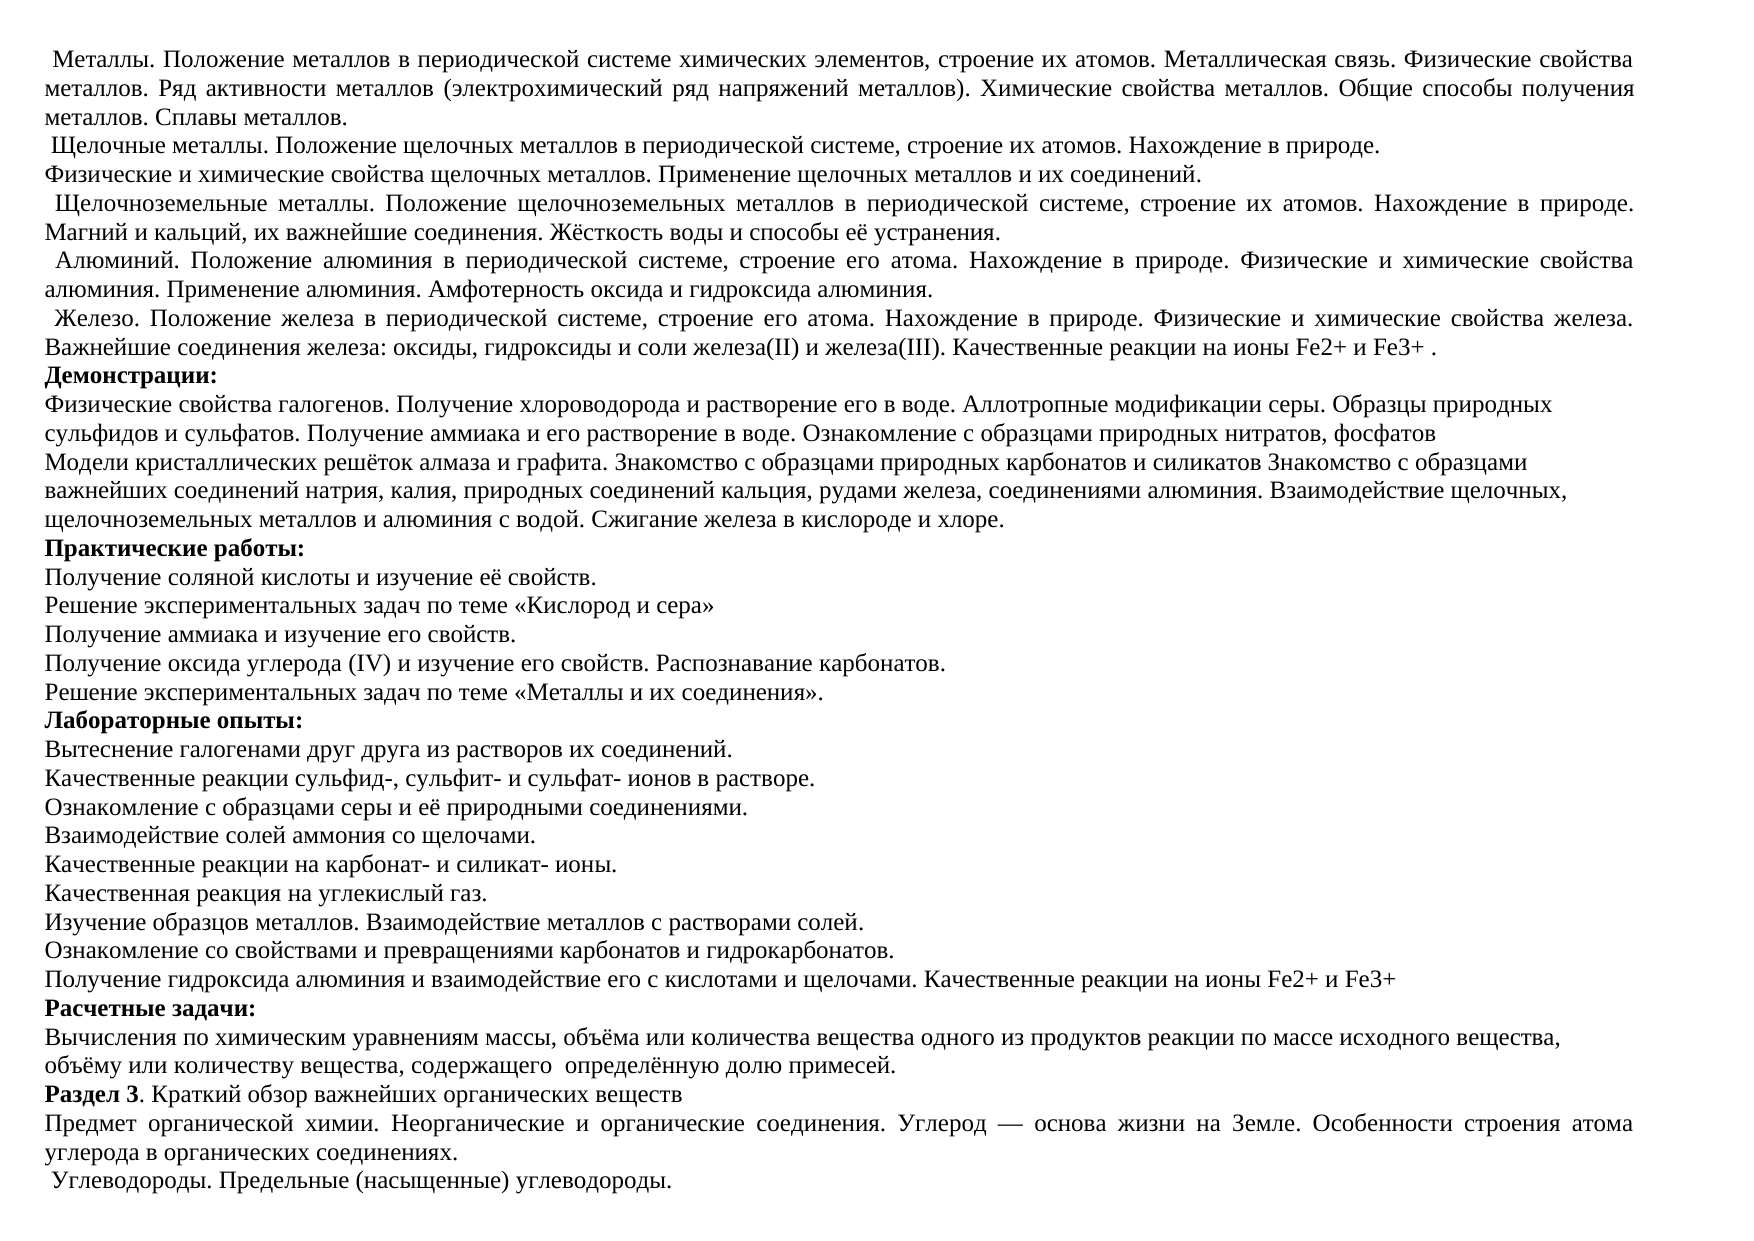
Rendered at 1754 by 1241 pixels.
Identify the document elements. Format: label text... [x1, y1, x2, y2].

text Демонстрации: [44, 361, 1636, 389]
text Ознакомление с образцами серы и её природными соединениями. [44, 792, 1636, 821]
text Взаимодействие солей аммония со щелочами. [44, 821, 1636, 849]
text Лабораторные опыты: [44, 706, 1636, 734]
text Щелочные металлы. Положение щелочных металлов в периодической системе, строение их атомов. Нахождение в природе. [44, 131, 1636, 159]
text Щелочноземельные металлы. Положение щелочноземельных металлов в периодической системе, строение их атомов. Нахождение в природе. Магний и кальций, их важнейшие соединения. Жёсткость воды и способы её устранения. [44, 188, 1636, 246]
text Алюминий. Положение алюминия в периодической системе, строение его атома. Нахождение в природе. Физические и химические свойства алюминия. Применение алюминия. Амфотерность оксида и гидроксида алюминия. [44, 246, 1636, 303]
text Получение аммиака и изучение его свойств. [44, 619, 1636, 648]
text Металлы. Положение металлов в периодической системе химических элементов, строение их атомов. Металлическая связь. Физические свойства металлов. Ряд активности металлов (электрохимический ряд напряжений металлов). Химические свойства металлов. Общие способы получения металлов. Сплавы металлов. [44, 44, 1636, 131]
text Получение соляной кислоты и изучение её свойств. [44, 562, 1636, 591]
text Предмет органической химии. Неорганические и органические соединения. Углерод — основа жизни на Земле. Особенности строения атома углерода в органических соединениях. [44, 1108, 1636, 1166]
text Качественная реакция на углекислый газ. [44, 878, 1636, 907]
text Вытеснение галогенами друг друга из растворов их соединений. [44, 734, 1636, 763]
text Углеводороды. Предельные (насыщенные) углеводороды. [44, 1166, 1636, 1194]
text Физические и химические свойства щелочных металлов. Применение щелочных металлов и их соединений. [44, 159, 1636, 188]
text Вычисления по химическим уравнениям массы, объёма или количества вещества одного из продуктов реакции по массе исходного вещества, объёму или количеству вещества, содержащего определённую долю примесей. [44, 1022, 1636, 1079]
text Получение гидроксида алюминия и взаимодействие его с кислотами и щелочами. Качественные реакции на ионы Fe2+ и Fe3+ [44, 964, 1636, 993]
text Ознакомление со свойствами и превращениями карбонатов и гидрокарбонатов. [44, 936, 1636, 964]
text Качественные реакции сульфид-, сульфит- и сульфат- ионов в растворе. [44, 763, 1636, 792]
text Физические свойства галогенов. Получение хлороводорода и растворение его в воде. Аллотропные модификации серы. Образцы природных сульфидов и сульфатов. Получение аммиака и его растворение в воде. Ознакомление с образцами природных нитратов, фосфатов [44, 389, 1636, 447]
text Решение экспериментальных задач по теме «Металлы и их соединения». [44, 677, 1636, 706]
text Практические работы: [44, 533, 1636, 562]
text Изучение образцов металлов. Взаимодействие металлов с растворами солей. [44, 907, 1636, 936]
text Качественные реакции на карбонат- и силикат- ионы. [44, 849, 1636, 878]
text Решение экспериментальных задач по теме «Кислород и сера» [44, 591, 1636, 619]
text Раздел 3. Краткий обзор важнейших органических веществ [44, 1079, 1636, 1108]
text Расчетные задачи: [44, 993, 1636, 1022]
text Получение оксида углерода (IV) и изучение его свойств. Распознавание карбонатов. [44, 648, 1636, 677]
text Модели кристаллических решёток алмаза и графита. Знакомство с образцами природных карбонатов и силикатов Знакомство с образцами важнейших соединений натрия, калия, природных соединений кальция, рудами железа, соединениями алюминия. Взаимодействие щелочных, щелочноземельных металлов и алюминия с водой. Сжигание железа в кислороде и хлоре. [44, 447, 1636, 533]
text Железо. Положение железа в периодической системе, строение его атома. Нахождение в природе. Физические и химические свойства железа. Важнейшие соединения железа: оксиды, гидроксиды и соли железа(II) и железа(III). Качественные реакции на ионы Fe2+ и Fe3+ . [44, 303, 1636, 361]
